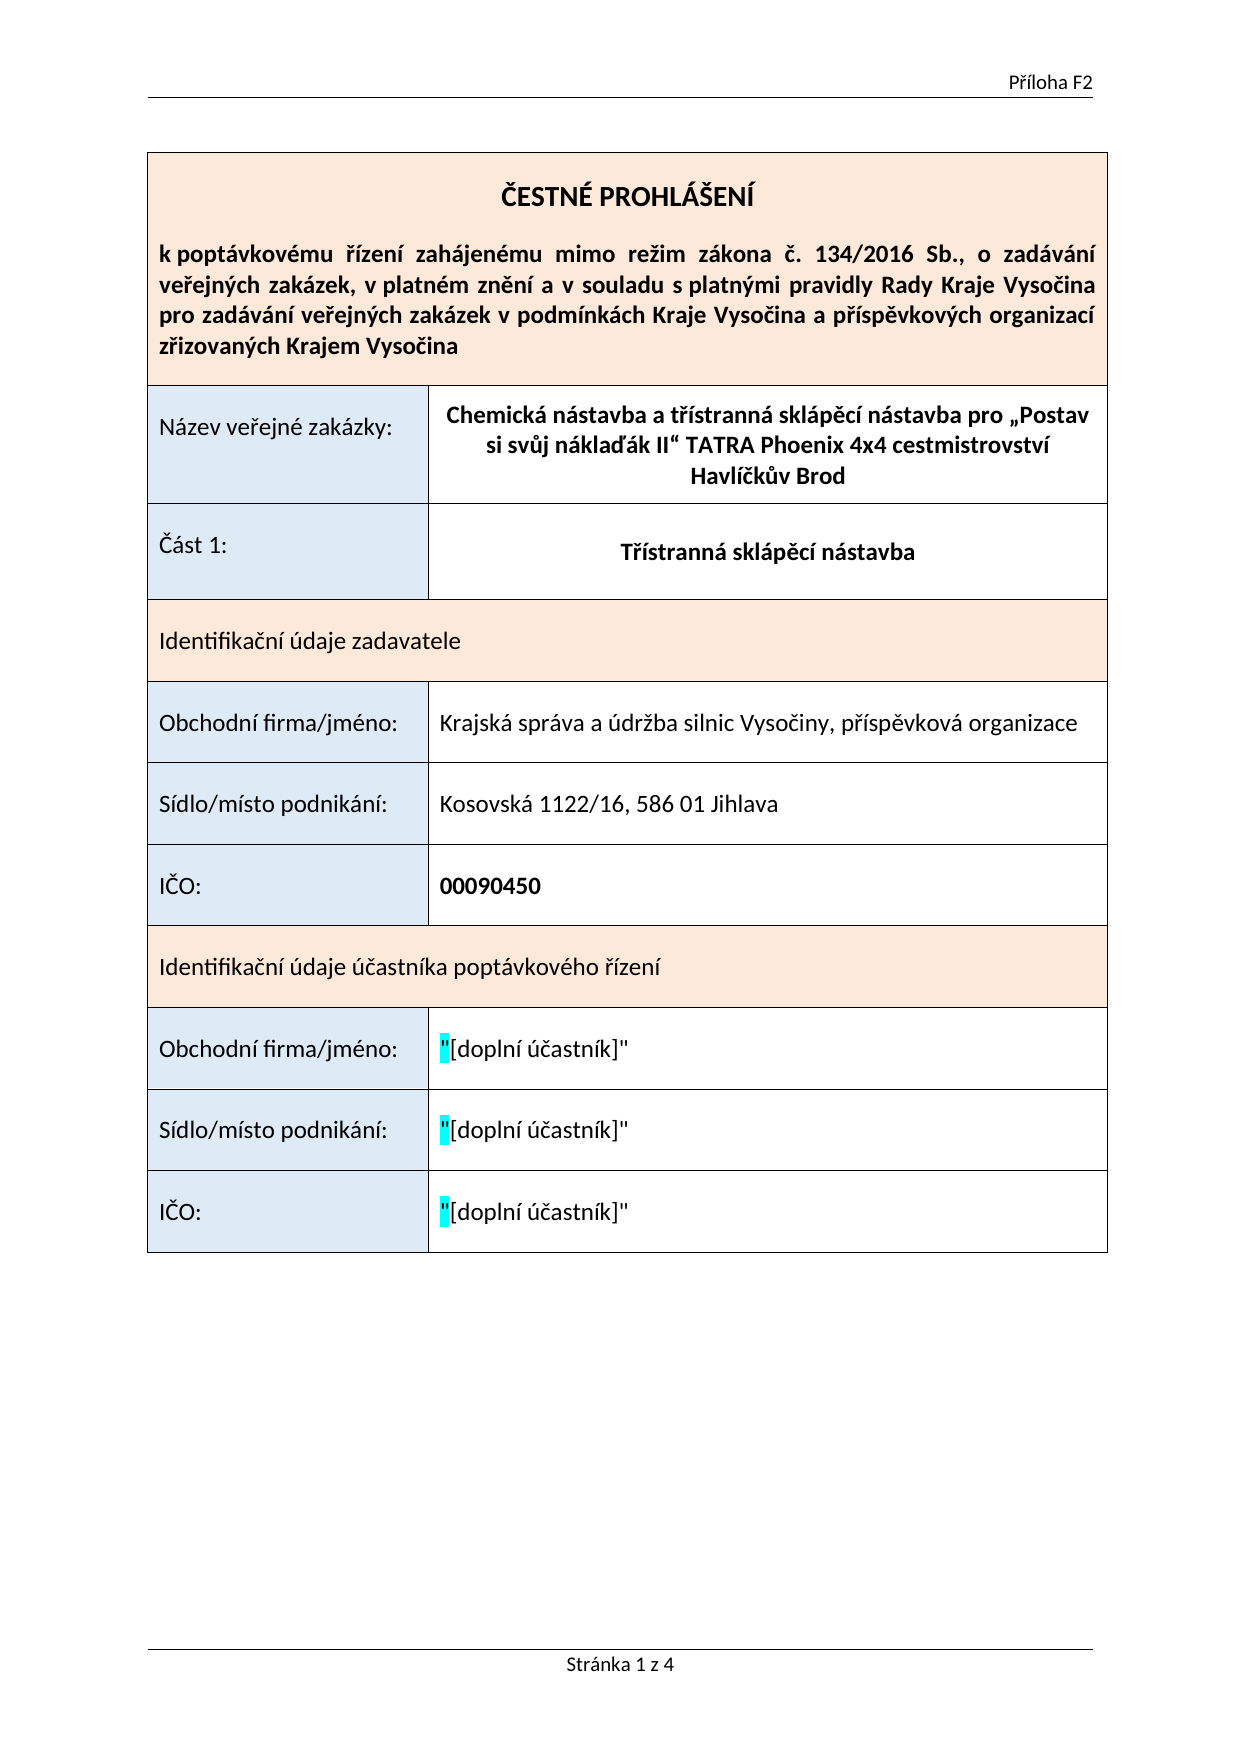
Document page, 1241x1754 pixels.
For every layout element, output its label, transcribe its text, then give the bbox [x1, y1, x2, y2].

table_cell Část 1: [148, 504, 428, 599]
table_cell IČO: [148, 845, 428, 925]
table_cell [429, 1008, 1107, 1088]
table_cell Krajská správa a údržba silnic Vysočiny, příspěvková organizace [429, 682, 1107, 762]
table_header ČESTNÉ PROHLÁŠENÍ k poptávkovému řízení zahájenému mimo režim zákona č. 134/2016 Sb., o zadávání veřejných zakázek, v platném znění a v souladu s platnými pravidly Rady Kraje Vysočina pro zadávání veřejných zakázek v podmínkách Kraje Vysočina a příspěvkových organizací zřizovaných Krajem Vysočina [148, 153, 1107, 385]
table_cell Obchodní firma/jméno: [148, 682, 428, 762]
table_cell Identifikační údaje zadavatele [148, 600, 1107, 681]
table_cell 00090450 [429, 845, 1107, 925]
table_cell Identifikační údaje účastníka poptávkového řízení [148, 926, 1107, 1007]
table_cell Kosovská 1122/16, 586 01 Jihlava [429, 763, 1107, 844]
table_cell Sídlo/místo podnikání: [148, 1090, 428, 1170]
table_cell [429, 1171, 1107, 1252]
table_cell Chemická nástavba a třístranná sklápěcí nástavba pro „Postav si svůj náklaďák II“ TATRA Phoenix 4x4 cestmistrovství Havlíčkův Brod [429, 386, 1107, 503]
table_cell [429, 1090, 1107, 1170]
table_cell Název veřejné zakázky: [148, 386, 428, 503]
table_cell Obchodní firma/jméno: [148, 1008, 428, 1088]
table_cell Sídlo/místo podnikání: [148, 763, 428, 844]
table_cell Třístranná sklápěcí nástavba [429, 504, 1107, 599]
table_cell IČO: [148, 1171, 428, 1252]
